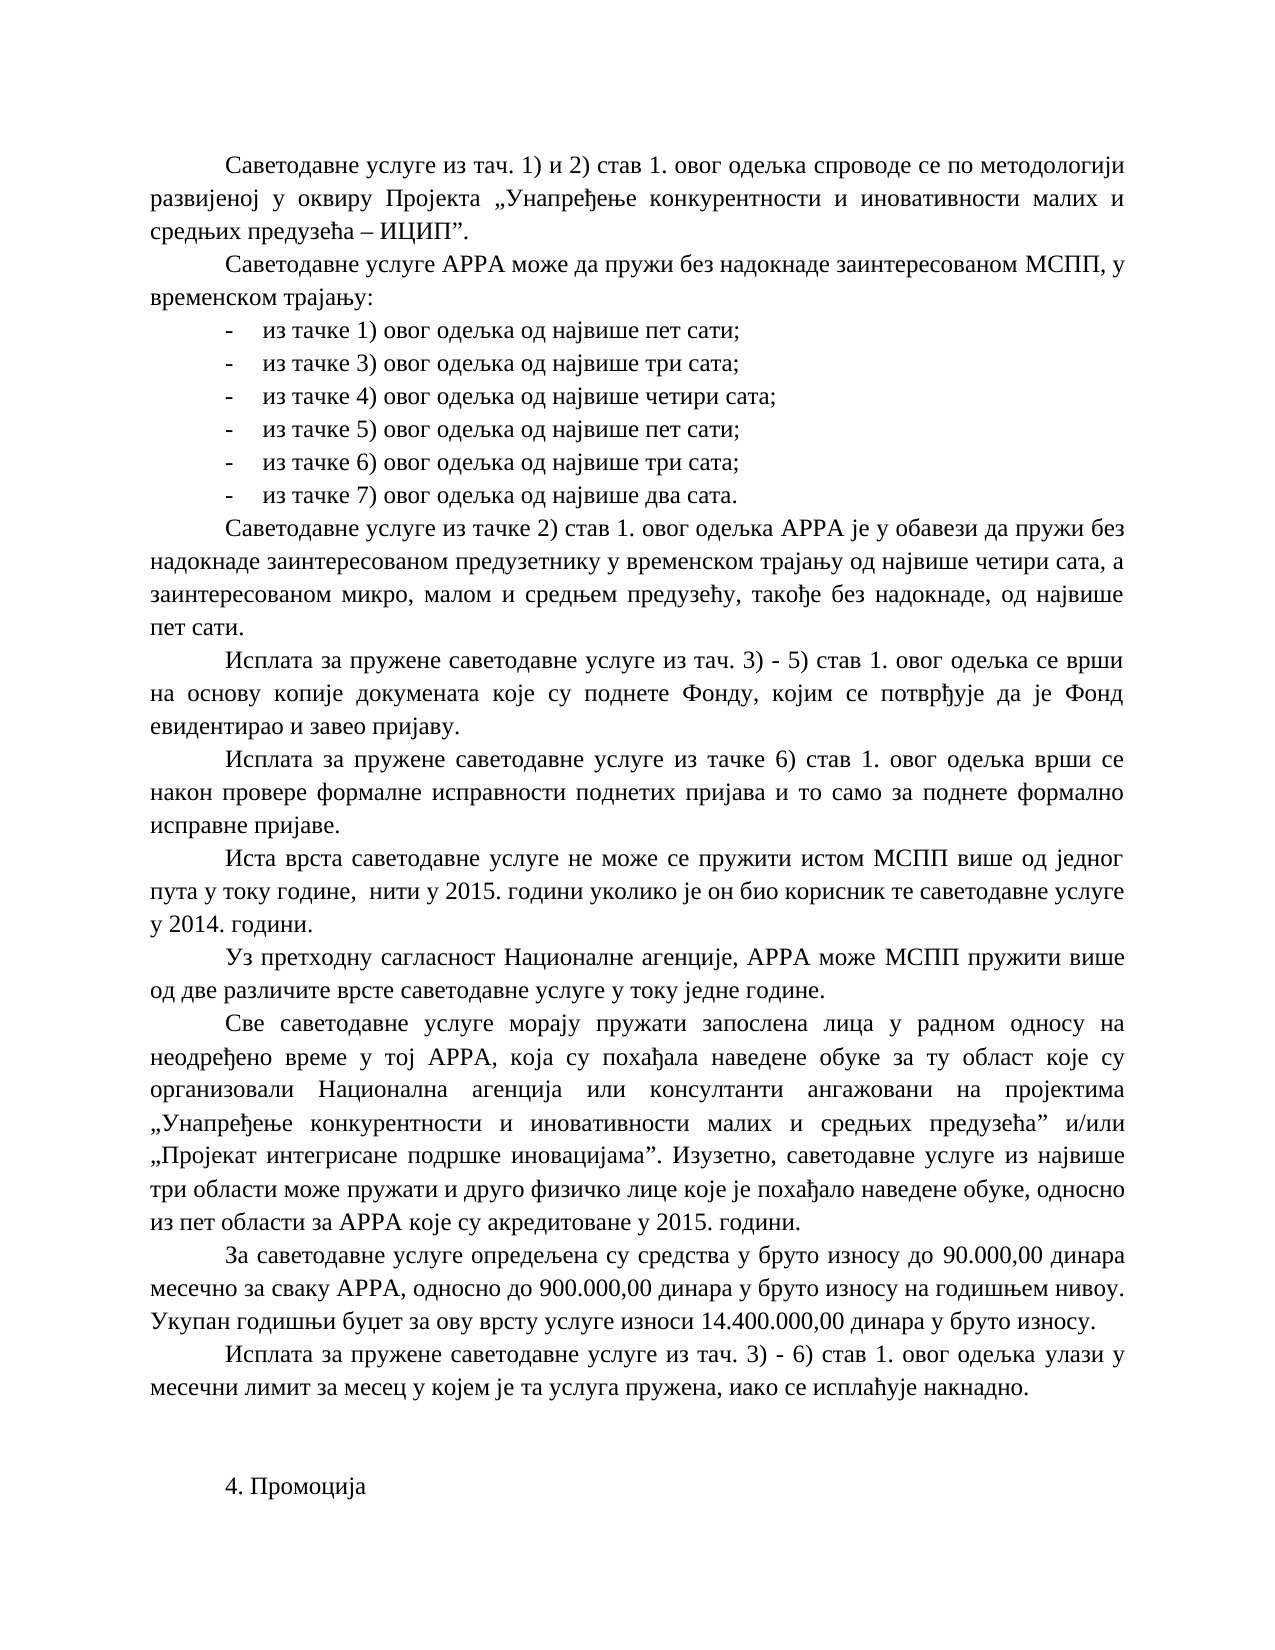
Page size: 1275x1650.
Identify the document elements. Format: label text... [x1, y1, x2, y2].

text 4. Промоција [150, 1471, 1125, 1499]
list из тачке 3) овог одељка од највише три сата; [225, 348, 1125, 377]
list из тачке 6) овог одељка од највише три сата; [225, 447, 1125, 476]
text Саветодавне услуге АРРА може да пружи без надокнаде заинтересованом МСПП, у временском трајању: [150, 249, 1125, 311]
list из тачке 4) овог одељка од највише четири сата; [225, 381, 1125, 410]
list из тачке 7) овог одељка од највише два сата. [225, 480, 1125, 509]
text Исплата за пружене саветодавне услуге из тач. 3) - 5) став 1. овог одељка се врши на основу копије докумената које су поднете Фонду, којим се потврђује да је Фонд евидентирао и завео пријаву. [150, 645, 1125, 740]
list из тачке 1) овог одељка од највише пет сати; [225, 315, 1125, 344]
text Саветодавне услуге из тачке 2) став 1. овог одељка АРРА је у обавези да пружи без надокнаде заинтересованом предузетнику у временском трајању од највише четири сата, а заинтересованом микро, малом и средњем предузећу, такође без надокнаде, од највише пет сати. [150, 513, 1125, 641]
text Иста врста саветодавне услуге не може се пружити истом МСПП више од једног пута у току године, нити у 2015. години уколико је он био корисник те саветодавне услуге у 2014. години. [150, 843, 1125, 938]
text За саветодавне услуге опредељена су средства у бруто износу до 90.000,00 динара месечно за сваку АРРА, односно до 900.000,00 динара у бруто износу на годишњем нивоу. Укупан годишњи буџет за ову врсту услуге износи 14.400.000,00 динара у бруто износу. [150, 1240, 1125, 1334]
text Уз претходну сагласност Националне агенције, АРРА може МСПП пружити више од две различите врсте саветодавне услуге у току једне године. [150, 942, 1125, 1004]
text Исплата за пружене саветодавне услуге из тач. 3) - 6) став 1. овог одељка улази у месечни лимит за месец у којем је та услуга пружена, иако се исплаћује накнадно. [150, 1339, 1125, 1401]
text Све саветодавне услуге морају пружати запослена лицa у радном односу на неодређено време у тој АРРА, коja су похађала наведене обуке за ту област које су организовали Национална агенција или консултанти ангажовани на пројектима „Унапређење конкурентности и иновативности малих и средњих предузећа” и/или „Пројекат интегрисане подршке иновацијама”. Изузетно, саветодавне услуге из највише три области може пружати и друго физичко лице које је похађало наведене обуке, односно из пет области за АРРА које су акредитоване у 2015. години. [150, 1008, 1125, 1235]
text Исплата за пружене саветодавне услуге из тачке 6) став 1. овог одељка врши се након провере формалне исправности поднетих пријава и то само за поднете формално исправне пријаве. [150, 744, 1125, 839]
list из тачке 5) овог одељка од највише пет сати; [225, 414, 1125, 443]
text Саветодавне услуге из тач. 1) и 2) став 1. овог одељка спроводе се по методологији развијеној у оквиру Пројекта „Унапређење конкурентности и иновативности малих и средњих предузећа – ИЦИП”. [150, 150, 1125, 245]
